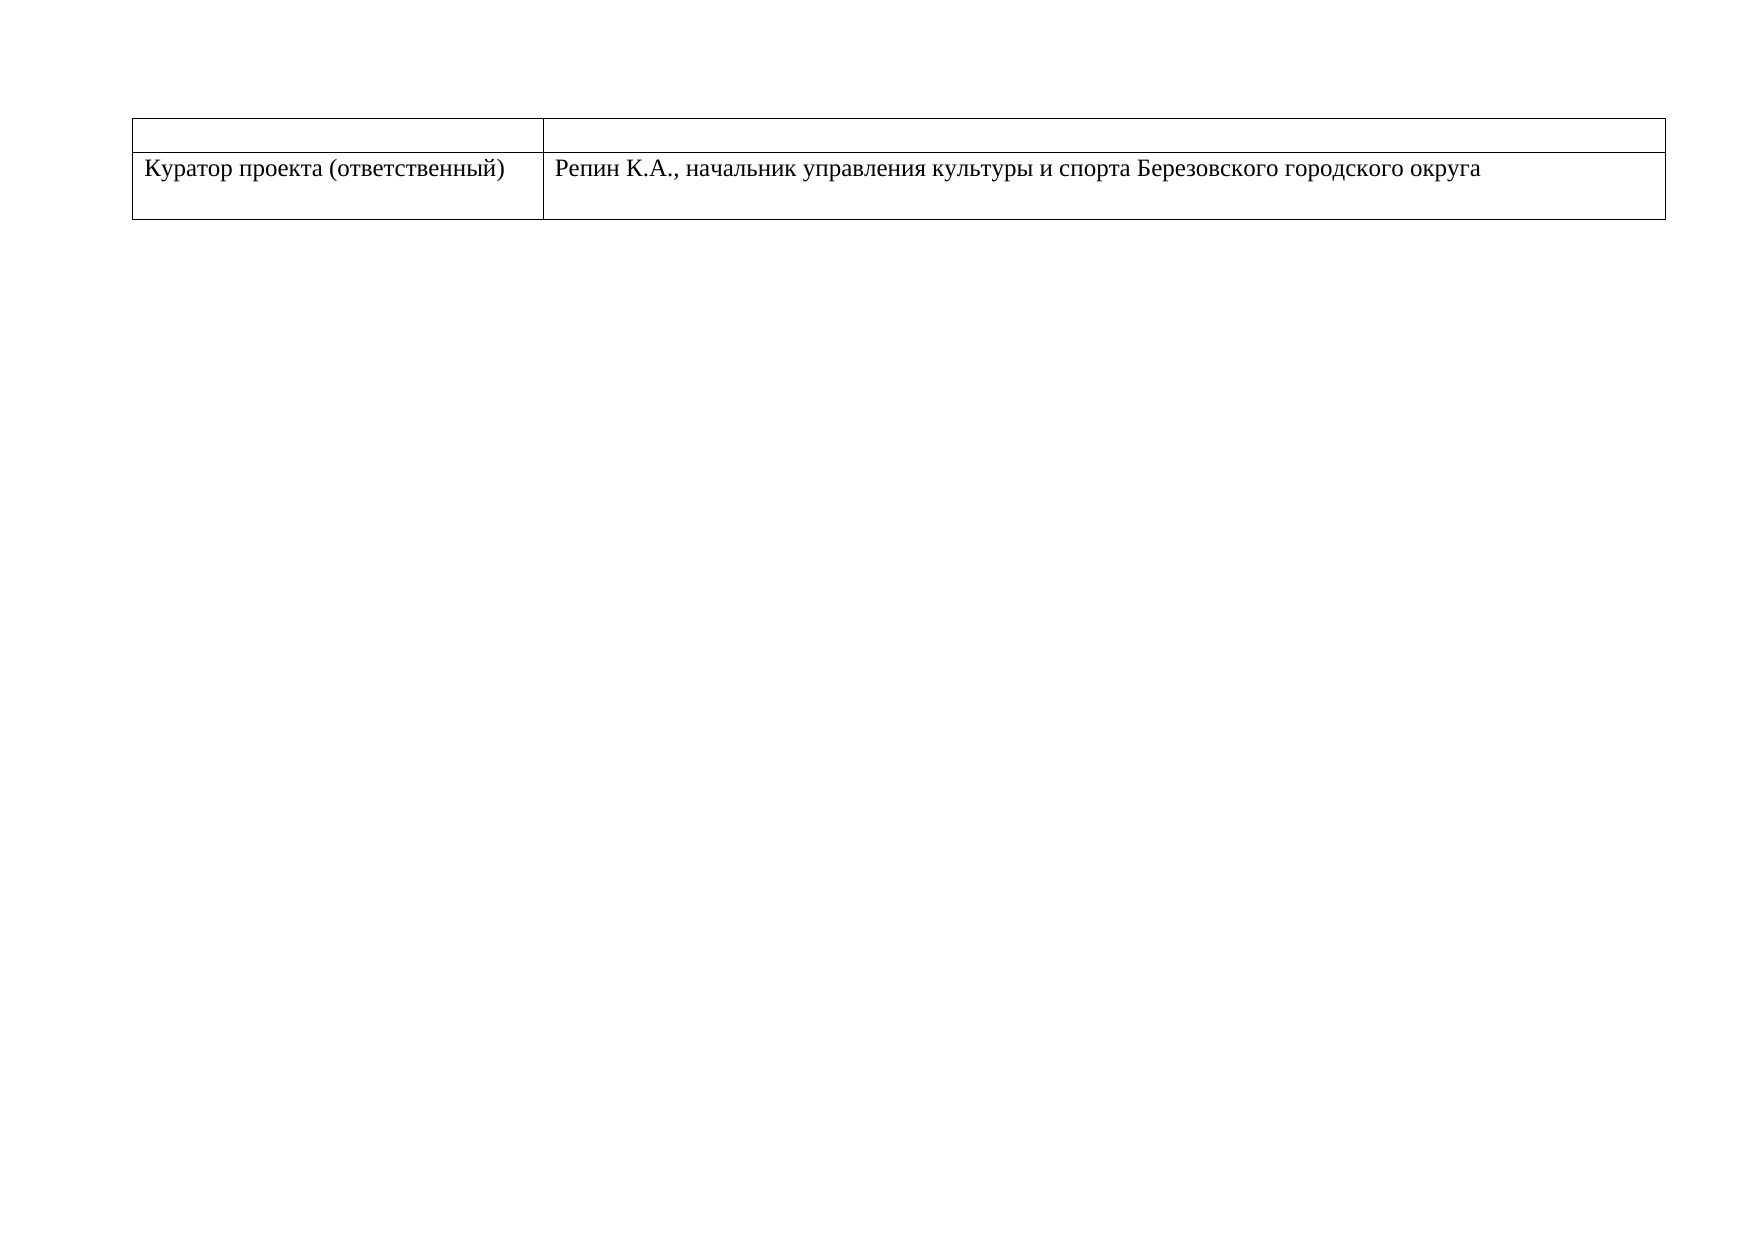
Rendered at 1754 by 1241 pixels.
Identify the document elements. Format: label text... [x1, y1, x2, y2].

table_cell Куратор проекта (ответственный) [133, 153, 543, 219]
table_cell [544, 119, 1665, 152]
table_cell Репин К.А., начальник управления культуры и спорта Березовского городского округа [544, 153, 1665, 219]
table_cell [133, 119, 543, 152]
